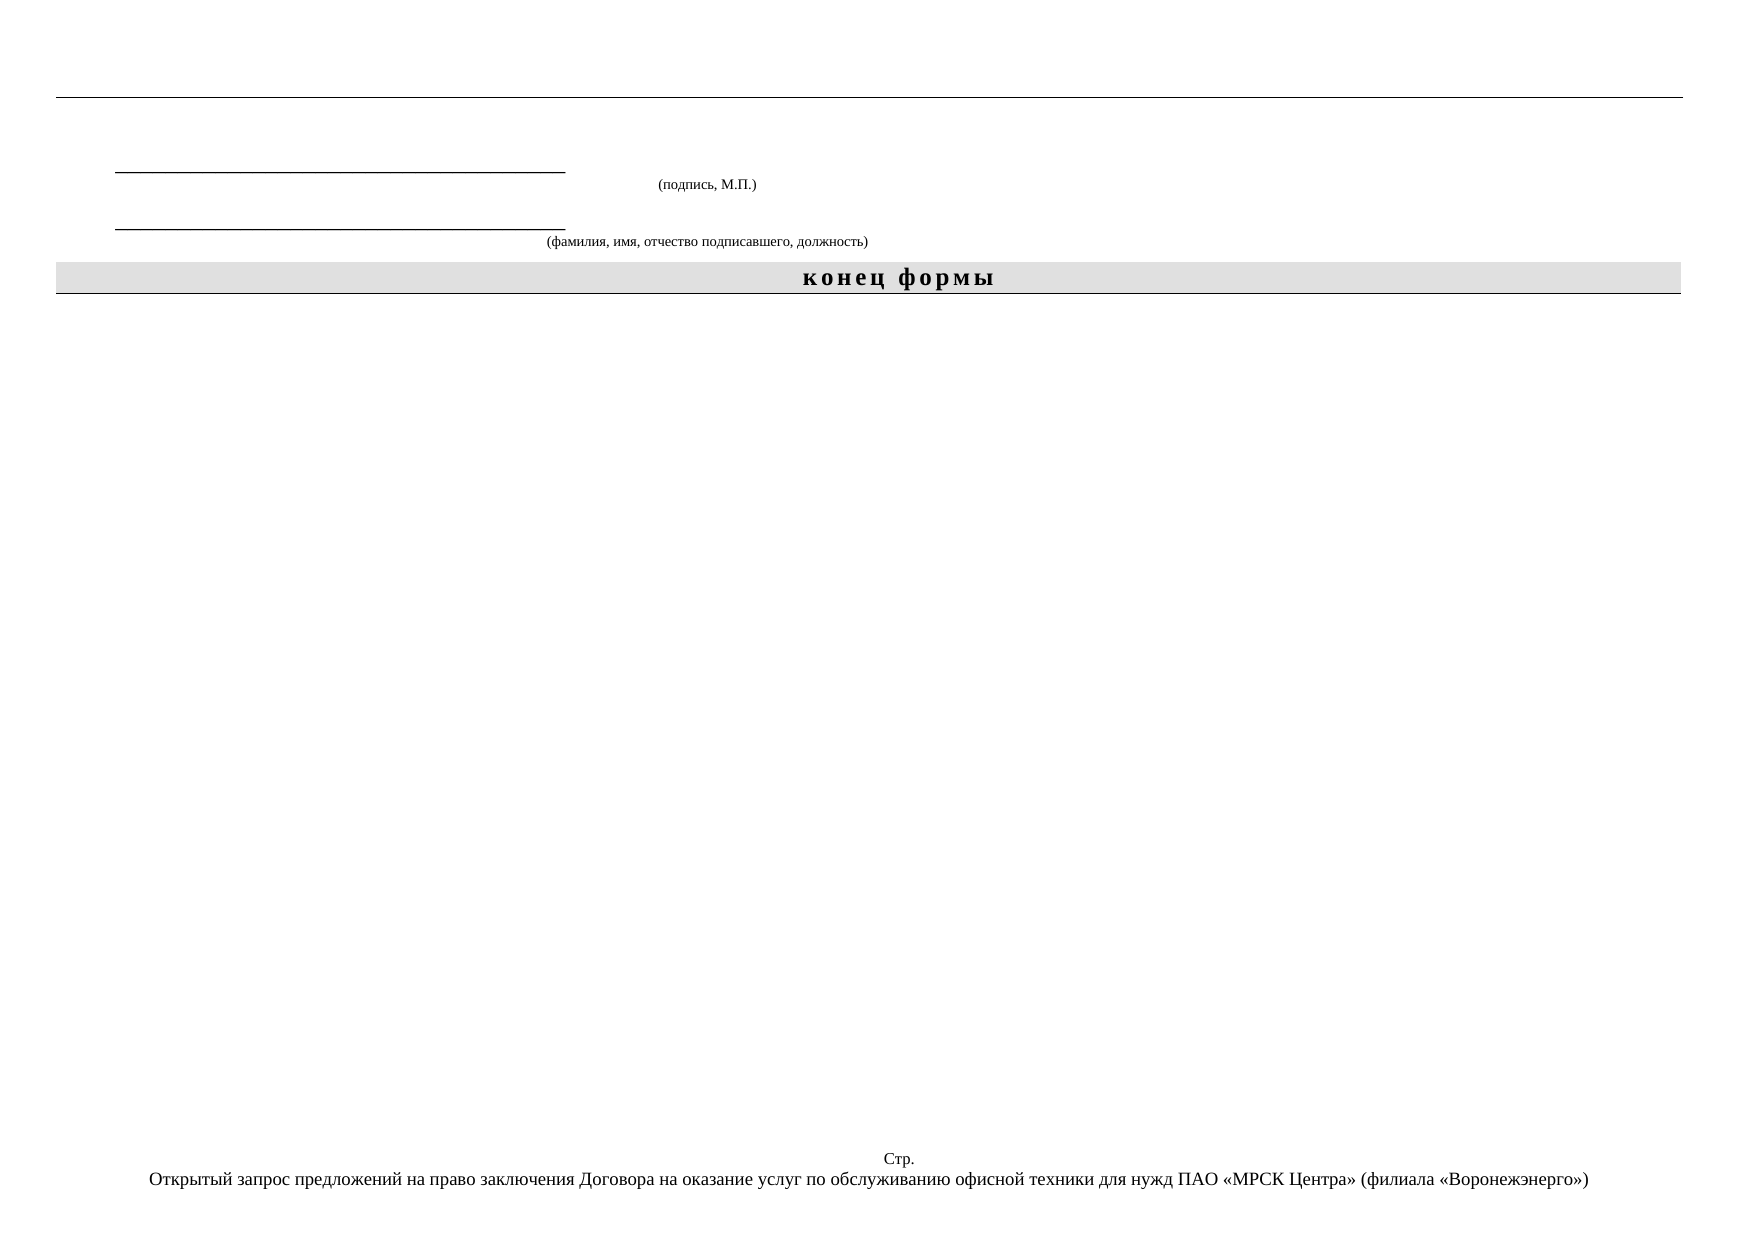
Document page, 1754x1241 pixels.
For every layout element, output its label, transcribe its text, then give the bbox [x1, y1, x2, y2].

text (подпись, М.П.) [56, 176, 1299, 204]
text ____________________________________ [56, 147, 1683, 176]
text конец формы [56, 262, 1681, 293]
text ____________________________________ [56, 204, 1683, 233]
text (фамилия, имя, отчество подписавшего, должность) [56, 233, 1299, 262]
